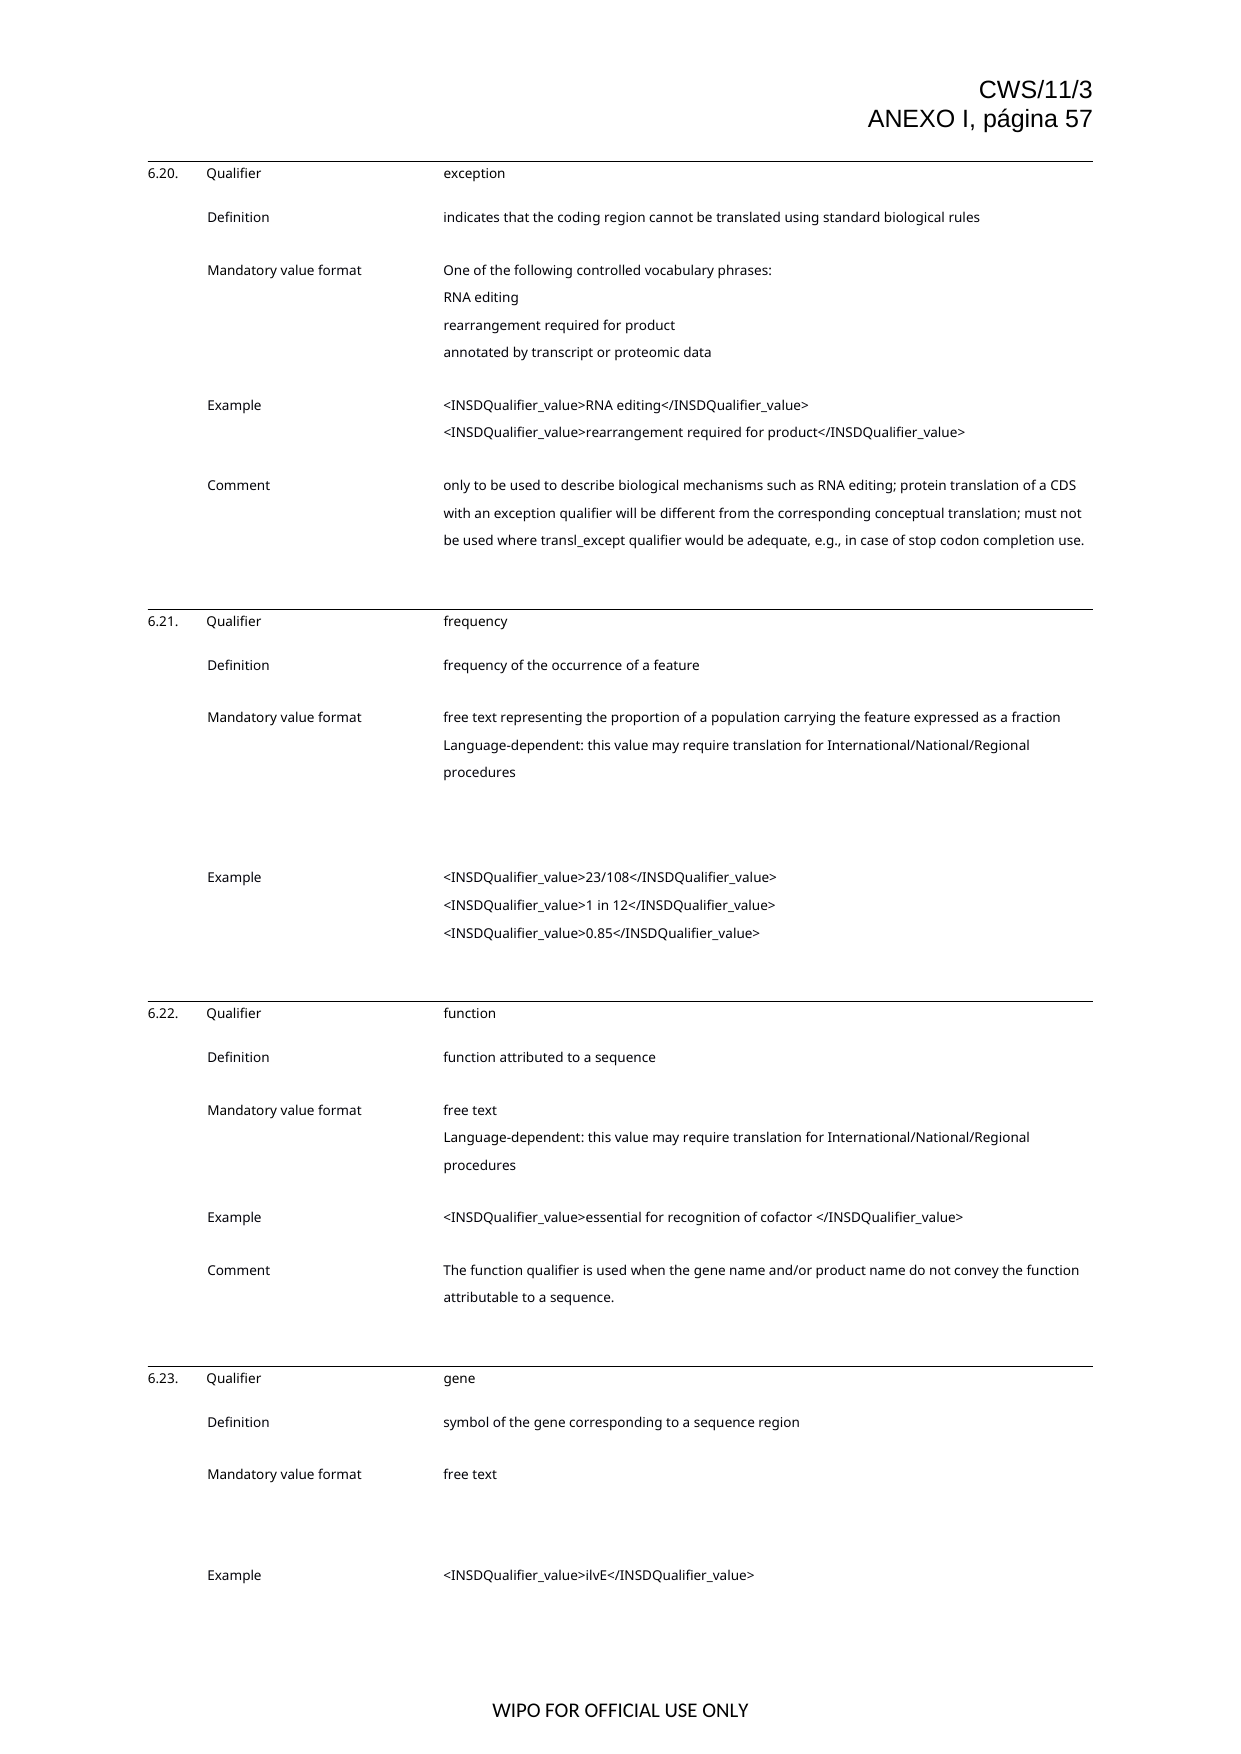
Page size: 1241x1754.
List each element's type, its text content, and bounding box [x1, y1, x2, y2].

text Language-dependent: this value may require translation for International/National/Regional procedures [443, 736, 1093, 782]
text Qualifier frequency [148, 610, 1093, 630]
text Example <INSDQualifier_value>23/108</INSDQualifier_value> [207, 868, 1093, 887]
text Comment only to be used to describe biological mechanisms such as RNA editing; protein translation of a CDS with an exception qualifier will be different from the corresponding conceptual translation; must not be used where transl_except qualifier would be adequate, e.g., in case of stop codon completion use. [207, 476, 1093, 550]
text Mandatory value format free text [207, 1465, 1093, 1527]
text Definition symbol of the gene corresponding to a sequence region [207, 1413, 1093, 1431]
text Qualifier function [148, 1002, 1093, 1023]
text <INSDQualifier_value>1 in 12</INSDQualifier_value> [443, 896, 1093, 914]
text <INSDQualifier_value>rearrangement required for product</INSDQualifier_value> [443, 423, 1093, 442]
text RNA editing [443, 288, 1093, 306]
text Definition indicates that the coding region cannot be translated using standard biological rules [207, 208, 1093, 226]
text annotated by transcript or proteomic data [443, 343, 1093, 362]
text Definition frequency of the occurrence of a feature [207, 655, 1093, 674]
text rearrangement required for product [443, 316, 1093, 334]
text Example <INSDQualifier_value>RNA editing</INSDQualifier_value> [207, 396, 1093, 414]
text <INSDQualifier_value>0.85</INSDQualifier_value> [443, 924, 1093, 942]
text Mandatory value format free text Language-dependent: this value may require translation for International/National/Regional procedures [207, 1100, 1093, 1174]
text Mandatory value format One of the following controlled vocabulary phrases: [207, 260, 1093, 279]
text Example <INSDQualifier_value>ilvE</INSDQualifier_value> [207, 1566, 1093, 1584]
text Comment The function qualifier is used when the gene name and/or product name do not convey the function attributable to a sequence. [207, 1261, 1093, 1307]
text Example <INSDQualifier_value>essential for recognition of cofactor </INSDQualifier_value> [207, 1208, 1093, 1227]
text Qualifier exception [148, 162, 1093, 183]
text Qualifier gene [148, 1367, 1093, 1388]
text Mandatory value format free text representing the proportion of a population carrying the feature expressed as a fraction [207, 708, 1093, 726]
text Definition function attributed to a sequence [207, 1048, 1093, 1066]
